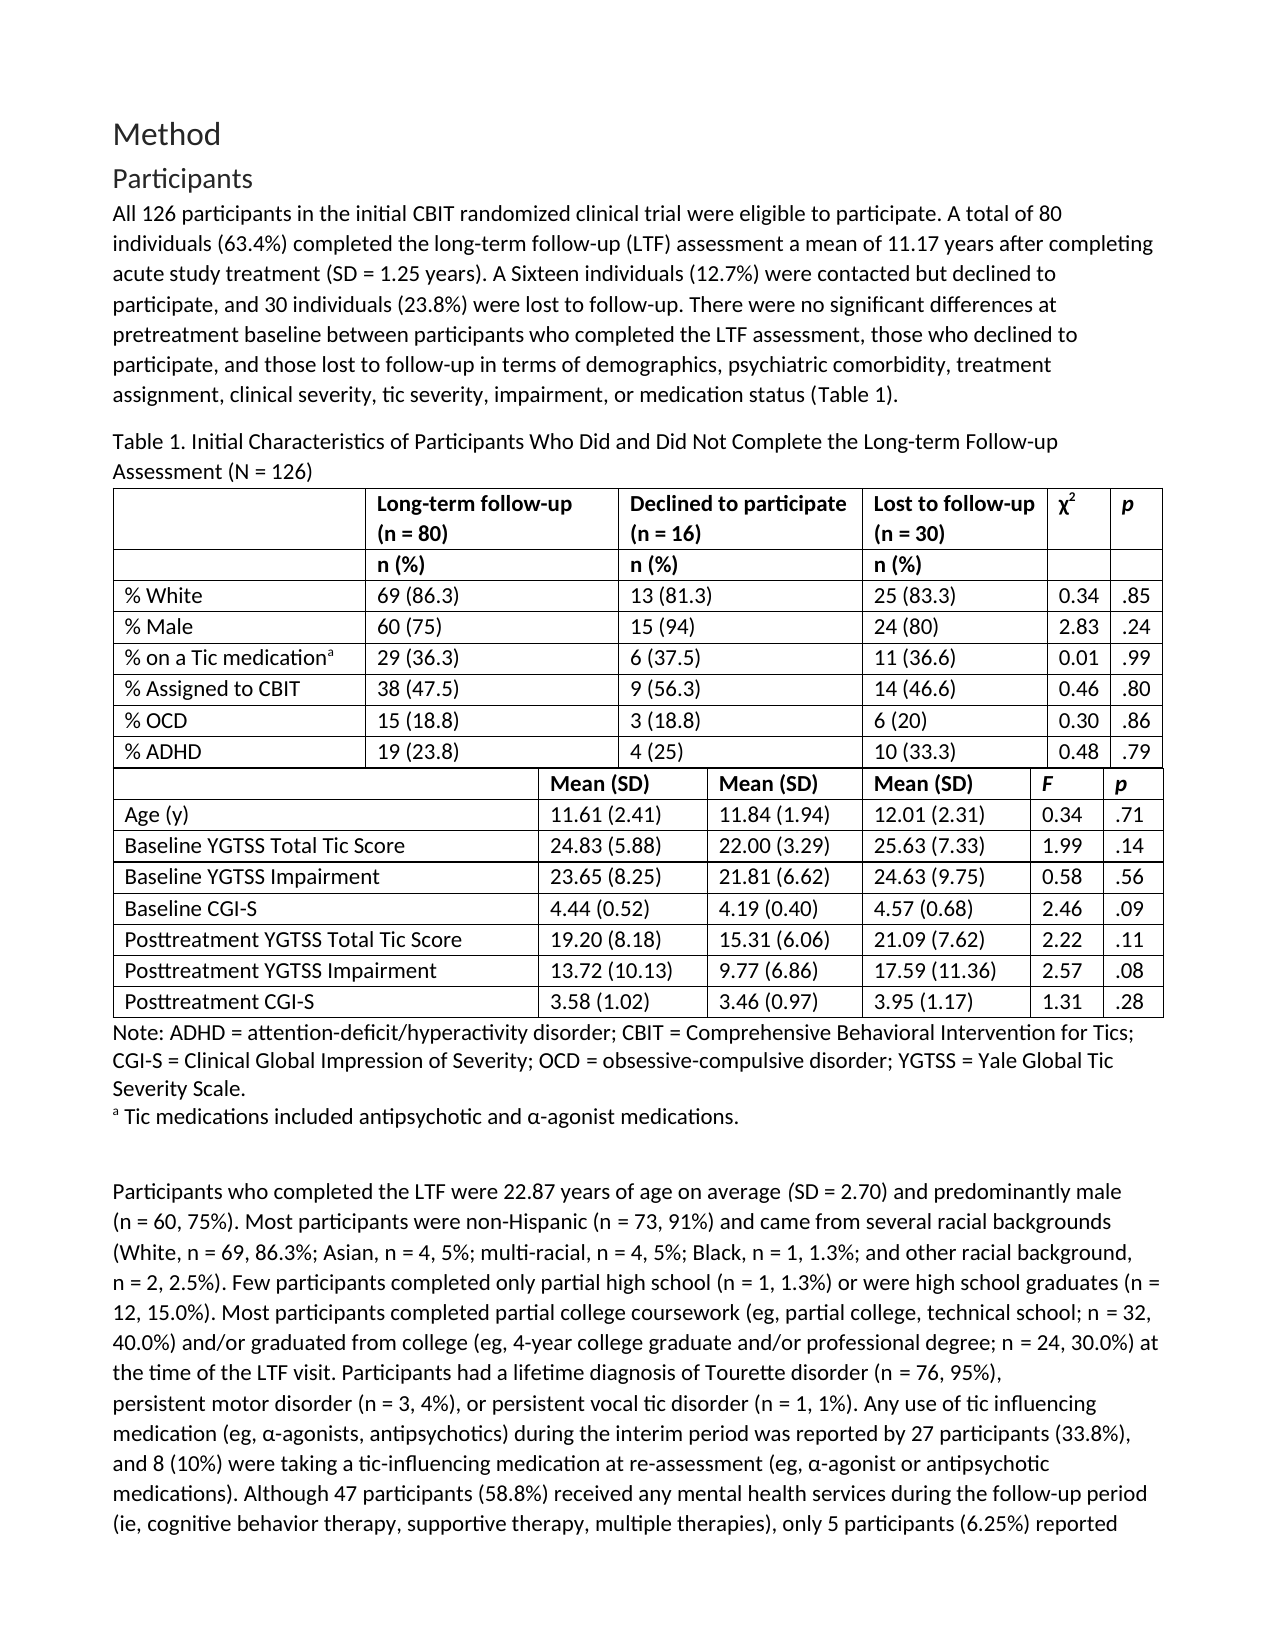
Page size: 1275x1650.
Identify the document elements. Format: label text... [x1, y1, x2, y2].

table_cell 1.99 [1031, 831, 1103, 861]
table_cell Posttreatment YGTSS Impairment [114, 956, 538, 986]
table_cell .08 [1104, 956, 1163, 986]
table_header Lost to follow-up (n = 30) [863, 489, 1047, 549]
table_cell .11 [1104, 925, 1163, 955]
table_cell 4.44 (0.52) [539, 894, 707, 924]
table_cell .86 [1111, 706, 1162, 736]
table_cell 3 (18.8) [619, 706, 862, 736]
table_header [114, 769, 538, 799]
table_cell 0.30 [1048, 706, 1110, 736]
table_cell 15.31 (6.06) [708, 925, 862, 955]
table_cell 25.63 (7.33) [863, 831, 1030, 861]
text Note: ADHD = attention-deficit/hyperactivity disorder; CBIT = Comprehensive Behavioral Intervention for Tics; CGI-S = Clinical Global Impression of Severity; OCD = obsessive-compulsive disorder; YGTSS = Yale Global Tic Severity Scale. [112, 1018, 1162, 1102]
table_cell .56 [1104, 863, 1163, 893]
table_header Mean (SD) [708, 769, 862, 799]
table_cell 60 (75) [366, 612, 618, 642]
table_cell 15 (18.8) [366, 706, 618, 736]
table_cell 29 (36.3) [366, 644, 618, 673]
table_cell 21.09 (7.62) [863, 925, 1030, 955]
table_header Mean (SD) [539, 769, 707, 799]
table_cell 0.34 [1048, 581, 1110, 611]
table_cell 6 (37.5) [619, 644, 862, 673]
table_cell % Assigned to CBIT [114, 675, 365, 705]
table_cell 4.19 (0.40) [708, 894, 862, 924]
table_cell n (%) [863, 550, 1047, 580]
table_header F [1031, 769, 1103, 799]
table_cell Baseline YGTSS Total Tic Score [114, 831, 538, 861]
table_cell 9.77 (6.86) [708, 956, 862, 986]
table_header Mean (SD) [863, 769, 1030, 799]
table_cell 2.46 [1031, 894, 1103, 924]
table_cell Baseline CGI-S [114, 894, 538, 924]
table_header χ2 [1048, 489, 1110, 549]
table_cell % on a Tic medicationa [114, 644, 365, 673]
table_cell 24.63 (9.75) [863, 863, 1030, 893]
table_cell Age (y) [114, 800, 538, 830]
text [112, 1177, 1162, 1537]
table_cell 3.95 (1.17) [863, 987, 1030, 1017]
table_cell 22.00 (3.29) [708, 831, 862, 861]
table_cell 69 (86.3) [366, 581, 618, 611]
table_cell Posttreatment YGTSS Total Tic Score [114, 925, 538, 955]
table_cell Posttreatment CGI-S [114, 987, 538, 1017]
table_cell 2.22 [1031, 925, 1103, 955]
table_cell 38 (47.5) [366, 675, 618, 705]
table_header Long-term follow-up (n = 80) [366, 489, 618, 549]
table_cell n (%) [366, 550, 618, 580]
table_cell .99 [1111, 644, 1162, 673]
table_cell .80 [1111, 675, 1162, 705]
table_cell .71 [1104, 800, 1163, 830]
table_cell 4.57 (0.68) [863, 894, 1030, 924]
table_header [114, 489, 365, 549]
table_cell 2.83 [1048, 612, 1110, 642]
text Table 1. Initial Characteristics of Participants Who Did and Did Not Complete the Long-term Follow-up Assessment (N = 126) [112, 427, 1162, 485]
table_cell 4 (25) [619, 737, 862, 767]
table_cell 9 (56.3) [619, 675, 862, 705]
table_header Declined to participate (n = 16) [619, 489, 862, 549]
table_header p [1104, 769, 1163, 799]
table_cell .09 [1104, 894, 1163, 924]
table_cell 13.72 (10.13) [539, 956, 707, 986]
table_cell 19.20 (8.18) [539, 925, 707, 955]
table_cell 11.61 (2.41) [539, 800, 707, 830]
table_cell 11 (36.6) [863, 644, 1047, 673]
text a Tic medications included antipsychotic and α-agonist medications. [112, 1102, 1162, 1130]
table_cell 24.83 (5.88) [539, 831, 707, 861]
table_cell 14 (46.6) [863, 675, 1047, 705]
table_header p [1111, 489, 1162, 549]
subtitle Participants [112, 161, 1162, 196]
table_cell % ADHD [114, 737, 365, 767]
table_cell 6 (20) [863, 706, 1047, 736]
table_cell 19 (23.8) [366, 737, 618, 767]
table_cell 1.31 [1031, 987, 1103, 1017]
table_cell 3.58 (1.02) [539, 987, 707, 1017]
table_cell n (%) [619, 550, 862, 580]
table_cell 15 (94) [619, 612, 862, 642]
table_cell % Male [114, 612, 365, 642]
table_cell 24 (80) [863, 612, 1047, 642]
table_cell % White [114, 581, 365, 611]
table_cell .79 [1111, 737, 1162, 767]
table_cell [114, 550, 365, 580]
table_cell [1111, 550, 1162, 580]
table_cell .24 [1111, 612, 1162, 642]
table_cell 0.46 [1048, 675, 1110, 705]
table_cell 13 (81.3) [619, 581, 862, 611]
table_cell 11.84 (1.94) [708, 800, 862, 830]
table_cell % OCD [114, 706, 365, 736]
table_cell .28 [1104, 987, 1163, 1017]
table_cell 25 (83.3) [863, 581, 1047, 611]
table_cell 17.59 (11.36) [863, 956, 1030, 986]
table_cell Baseline YGTSS Impairment [114, 863, 538, 893]
text All 126 participants in the initial CBIT randomized clinical trial were eligible to participate. A total of 80 individuals (63.4%) completed the long-term follow-up (LTF) assessment a mean of 11.17 years after completing acute study treatment (SD = 1.25 years). A Sixteen individuals (12.7%) were contacted but declined to participate, and 30 individuals (23.8%) were lost to follow-up. There were no significant differences at pretreatment baseline between participants who completed the LTF assessment, those who declined to participate, and those lost to follow-up in terms of demographics, psychiatric comorbidity, treatment assignment, clinical severity, tic severity, impairment, or medication status (Table 1). [112, 199, 1162, 408]
table_cell 2.57 [1031, 956, 1103, 986]
table_cell .14 [1104, 831, 1163, 861]
table_cell [1048, 550, 1110, 580]
table_cell 10 (33.3) [863, 737, 1047, 767]
table_cell 23.65 (8.25) [539, 863, 707, 893]
table_cell 0.58 [1031, 863, 1103, 893]
table_cell 21.81 (6.62) [708, 863, 862, 893]
table_cell 3.46 (0.97) [708, 987, 862, 1017]
table_cell 0.01 [1048, 644, 1110, 673]
subtitle Method [112, 112, 1162, 153]
table_cell 0.48 [1048, 737, 1110, 767]
table_cell 0.34 [1031, 800, 1103, 830]
table_cell .85 [1111, 581, 1162, 611]
table_cell 12.01 (2.31) [863, 800, 1030, 830]
